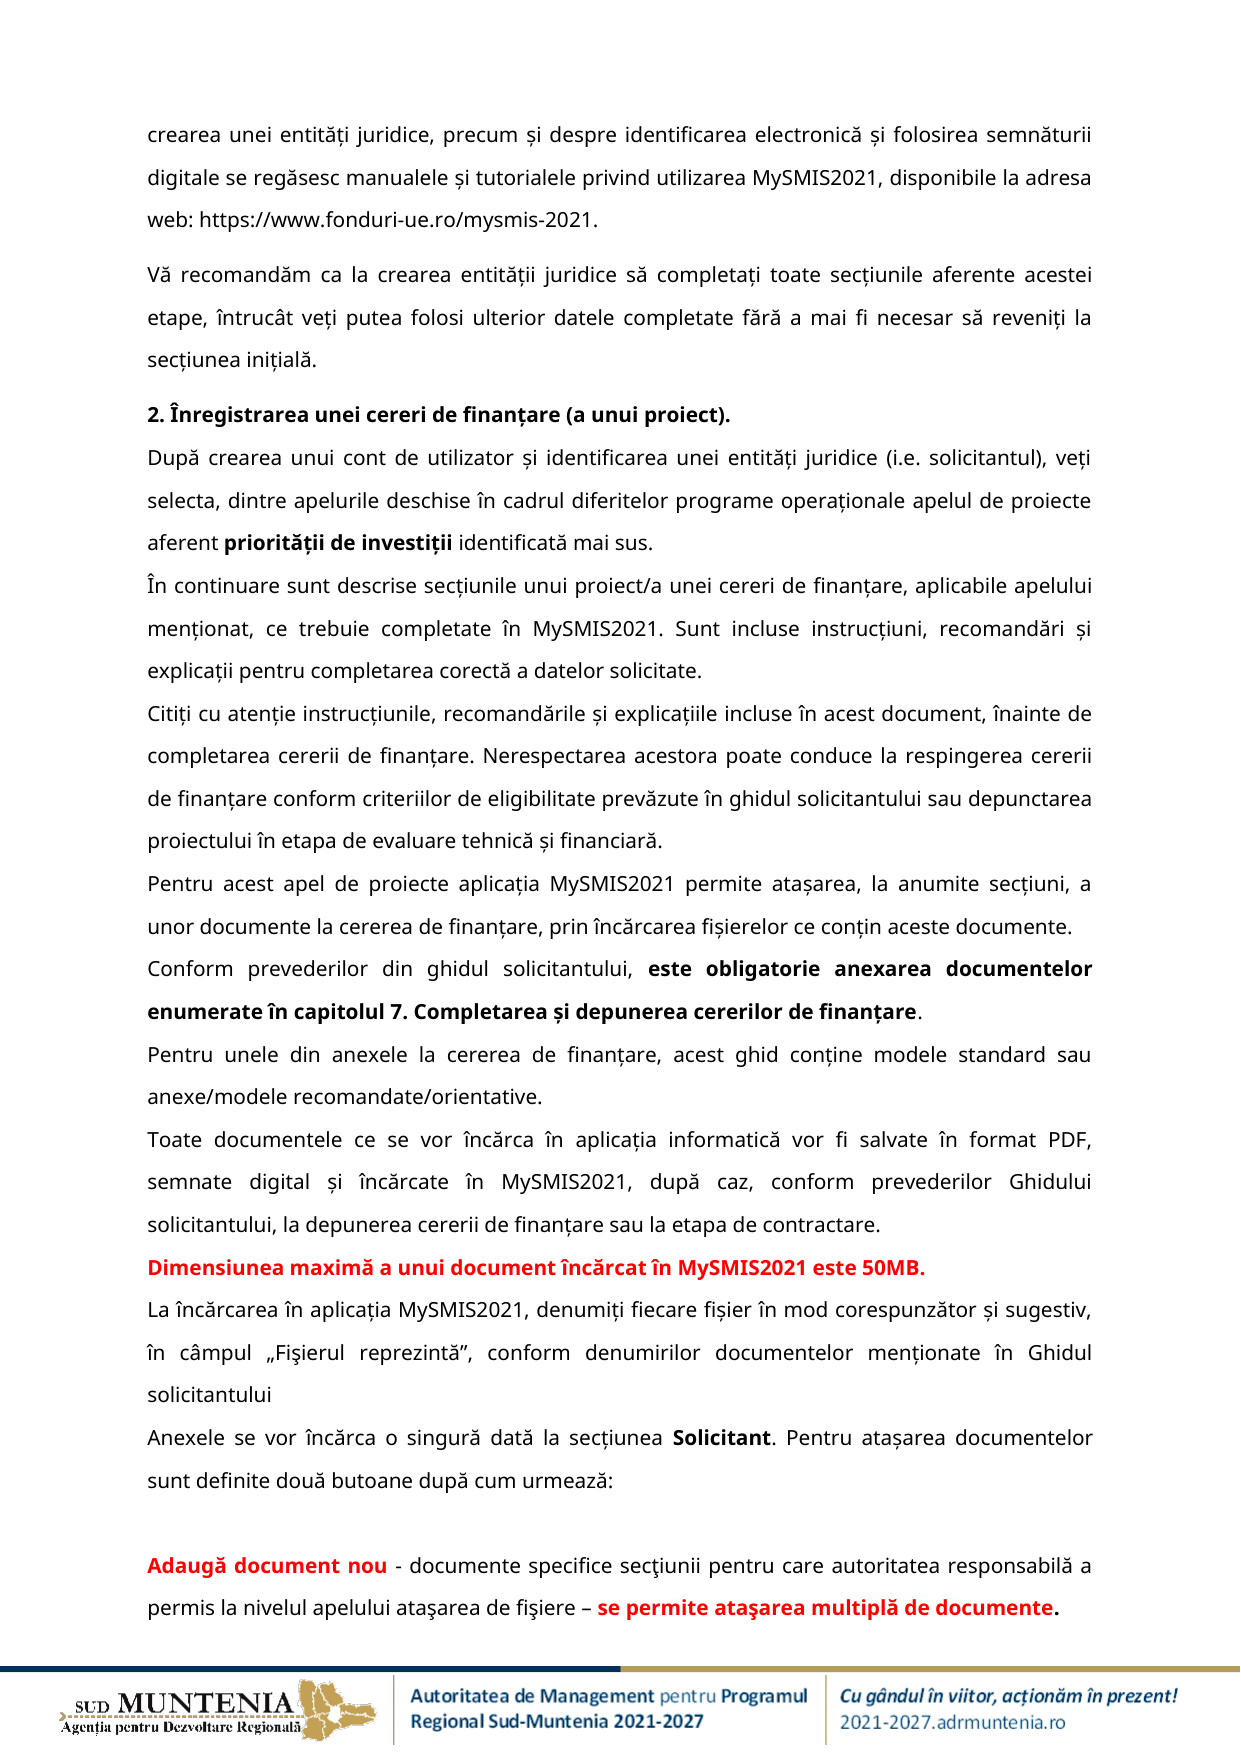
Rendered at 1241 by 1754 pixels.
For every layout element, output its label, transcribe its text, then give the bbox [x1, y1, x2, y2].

picture [0, 1666, 1241, 1746]
text 2. Înregistrarea unei cereri de finanțare (a unui proiect). [147, 401, 1093, 429]
text Conform prevederilor din ghidul solicitantului, este obligatorie anexarea documentelor enumerate în capitolul 7. Completarea și depunerea cererilor de finanțare. [147, 954, 1093, 1026]
text Vă recomandăm ca la crearea entității juridice să completați toate secțiunile aferente acestei etape, întrucât veți putea folosi ulterior datele completate fără a mai fi necesar să reveniți la secțiunea inițială. [147, 260, 1093, 374]
text Toate documentele ce se vor încărca în aplicația informatică vor fi salvate în format PDF, semnate digital și încărcate în MySMIS2021, după caz, conform prevederilor Ghidului solicitantului, la depunerea cererii de finanțare sau la etapa de contractare. [147, 1125, 1093, 1238]
text La încărcarea în aplicația MySMIS2021, denumiți fiecare fișier în mod corespunzător și sugestiv, în câmpul „Fişierul reprezintă”, conform denumirilor documentelor menționate în Ghidul solicitantului [147, 1295, 1093, 1409]
text După crearea unui cont de utilizator și identificarea unei entități juridice (i.e. solicitantul), veți selecta, dintre apelurile deschise în cadrul diferitelor programe operaționale apelul de proiecte aferent priorității de investiții identificată mai sus. [147, 443, 1093, 557]
text Pentru acest apel de proiecte aplicația MySMIS2021 permite atașarea, la anumite secțiuni, a unor documente la cererea de finanțare, prin încărcarea fișierelor ce conțin aceste documente. [147, 869, 1093, 940]
text Adaugă document nou - documente specifice secţiunii pentru care autoritatea responsabilă a permis la nivelul apelului ataşarea de fişiere – se permite ataşarea multiplă de documente. [147, 1551, 1093, 1622]
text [147, 120, 1093, 234]
text Dimensiunea maximă a unui document încărcat în MySMIS2021 este 50MB. [147, 1253, 1093, 1281]
text Pentru unele din anexele la cererea de finanțare, acest ghid conține modele standard sau anexe/modele recomandate/orientative. [147, 1040, 1093, 1111]
text Anexele se vor încărca o singură dată la secțiunea Solicitant. Pentru atașarea documentelor sunt definite două butoane după cum urmează: [147, 1423, 1093, 1494]
text În continuare sunt descrise secțiunile unui proiect/a unei cereri de finanțare, aplicabile apelului menționat, ce trebuie completate în MySMIS2021. Sunt incluse instrucțiuni, recomandări și explicații pentru completarea corectă a datelor solicitate. [147, 571, 1093, 685]
text Citiți cu atenție instrucțiunile, recomandările și explicațiile incluse în acest document, înainte de completarea cererii de finanțare. Nerespectarea acestora poate conduce la respingerea cererii de finanțare conform criteriilor de eligibilitate prevăzute în ghidul solicitantului sau depunctarea proiectului în etapa de evaluare tehnică și financiară. [147, 699, 1093, 855]
